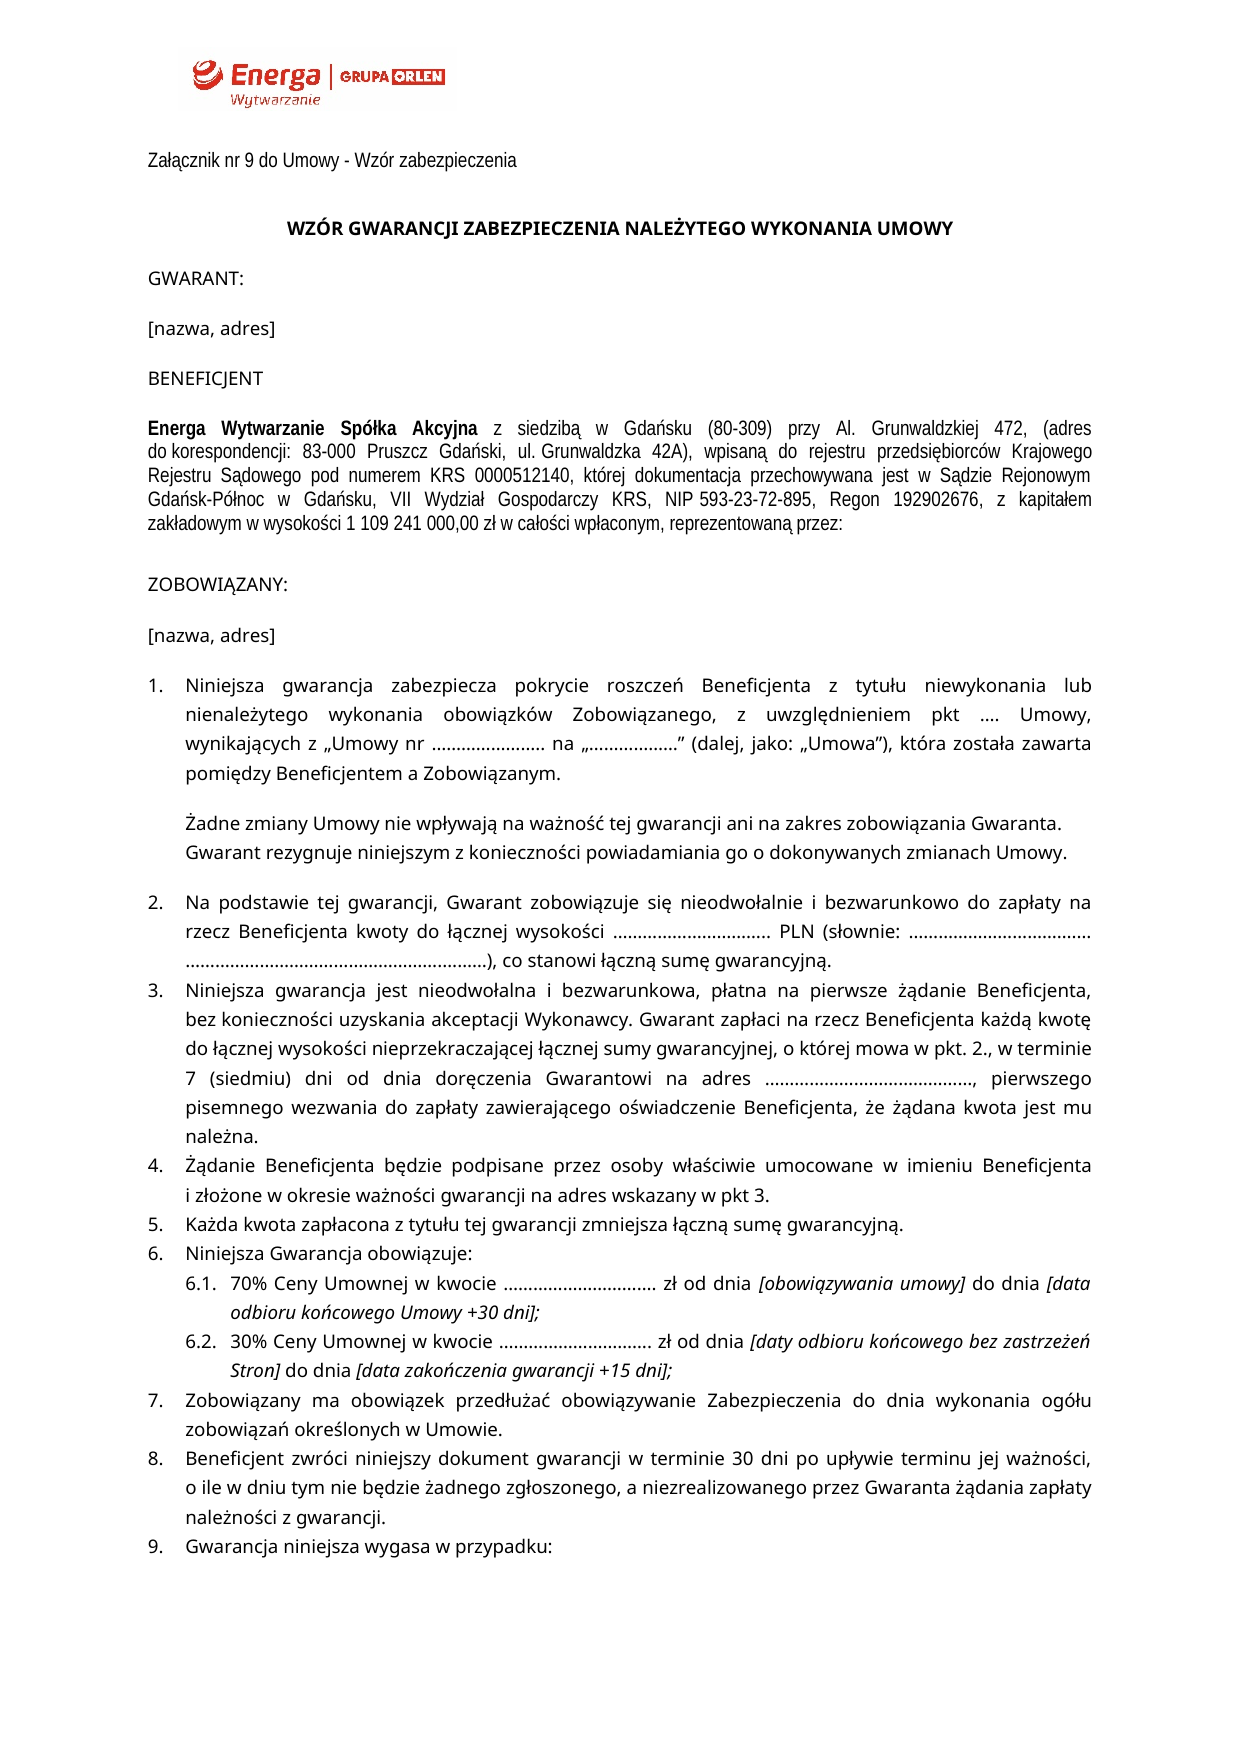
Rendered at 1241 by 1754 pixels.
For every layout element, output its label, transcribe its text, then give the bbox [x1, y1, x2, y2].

picture [176, 47, 457, 110]
list 30% Ceny Umownej w kwocie …………………………. zł od dnia [daty odbioru końcowego bez zastrzeżeń Stron] do dnia [data zakończenia gwarancji +15 dni]; [185, 1328, 1093, 1383]
list Niniejsza Gwarancja obowiązuje: [148, 1241, 1093, 1266]
text GWARANT: [148, 265, 1093, 291]
list Żądanie Beneficjenta będzie podpisane przez osoby właściwie umocowane w imieniu Beneficjenta i złożone w okresie ważności gwarancji na adres wskazany w pkt 3. [148, 1153, 1093, 1207]
text Energa Wytwarzanie Spółka Akcyjna z siedzibą w Gdańsku (80-309) przy Al. Grunwaldzkiej 472, (adres do korespondencji: 83-000 Pruszcz Gdański, ul. Grunwaldzka 42A), wpisaną do rejestru przedsiębiorców Krajowego Rejestru Sądowego pod numerem KRS 0000512140, której dokumentacja przechowywana jest w Sądzie Rejonowym Gdańsk-Północ w Gdańsku, VII Wydział Gospodarczy KRS, NIP 593-23-72-895, Regon 192902676, z kapitałem zakładowym w wysokości 1 109 241 000,00 zł w całości wpłaconym, reprezentowaną przez: [148, 416, 1093, 535]
list 70% Ceny Umownej w kwocie …………………………. zł od dnia [obowiązywania umowy] do dnia [data odbioru końcowego Umowy +30 dni]; [185, 1270, 1093, 1324]
list Beneficjent zwróci niniejszy dokument gwarancji w terminie 30 dni po upływie terminu jej ważności, o ile w dniu tym nie będzie żadnego zgłoszonego, a niezrealizowanego przez Gwaranta żądania zapłaty należności z gwarancji. [148, 1445, 1093, 1529]
text ZOBOWIĄZANY: [148, 572, 1093, 597]
list Gwarancja niniejsza wygasa w przypadku: [148, 1533, 1093, 1559]
text Załącznik nr 9 do Umowy - Wzór zabezpieczenia [148, 148, 1093, 172]
list Na podstawie tej gwarancji, Gwarant zobowiązuje się nieodwołalnie i bezwarunkowo do zapłaty na rzecz Beneficjenta kwoty do łącznej wysokości ………………………….. PLN (słownie: …………………………….… …………………………………………….………), co stanowi łączną sumę gwarancyjną. [148, 889, 1093, 973]
list Zobowiązany ma obowiązek przedłużać obowiązywanie Zabezpieczenia do dnia wykonania ogółu zobowiązań określonych w Umowie. [148, 1387, 1093, 1442]
text [nazwa, adres] [148, 622, 1093, 647]
text BENEFICJENT [148, 365, 1093, 391]
text Żadne zmiany Umowy nie wpływają na ważność tej gwarancji ani na zakres zobowiązania Gwaranta. Gwarant rezygnuje niniejszym z konieczności powiadamiania go o dokonywanych zmianach Umowy. [185, 810, 1093, 865]
list Niniejsza gwarancja jest nieodwołalna i bezwarunkowa, płatna na pierwsze żądanie Beneficjenta, bez konieczności uzyskania akceptacji Wykonawcy. Gwarant zapłaci na rzecz Beneficjenta każdą kwotę do łącznej wysokości nieprzekraczającej łącznej sumy gwarancyjnej, o której mowa w pkt. 2., w terminie 7 (siedmiu) dni od dnia doręczenia Gwarantowi na adres ……………………………………, pierwszego pisemnego wezwania do zapłaty zawierającego oświadczenie Beneficjenta, że żądana kwota jest mu należna. [148, 977, 1093, 1149]
text WZÓR GWARANCJI ZABEZPIECZENIA NALEŻYTEGO WYKONANIA UMOWY [148, 215, 1093, 241]
text [nazwa, adres] [148, 315, 1093, 341]
list Każda kwota zapłacona z tytułu tej gwarancji zmniejsza łączną sumę gwarancyjną. [148, 1211, 1093, 1237]
list Niniejsza gwarancja zabezpiecza pokrycie roszczeń Beneficjenta z tytułu niewykonania lub nienależytego wykonania obowiązków Zobowiązanego, z uwzględnieniem pkt …. Umowy, wynikających z „Umowy nr ………………….. na „………………” (dalej, jako: „Umowa”), która została zawarta pomiędzy Beneficjentem a Zobowiązanym. [148, 672, 1093, 785]
